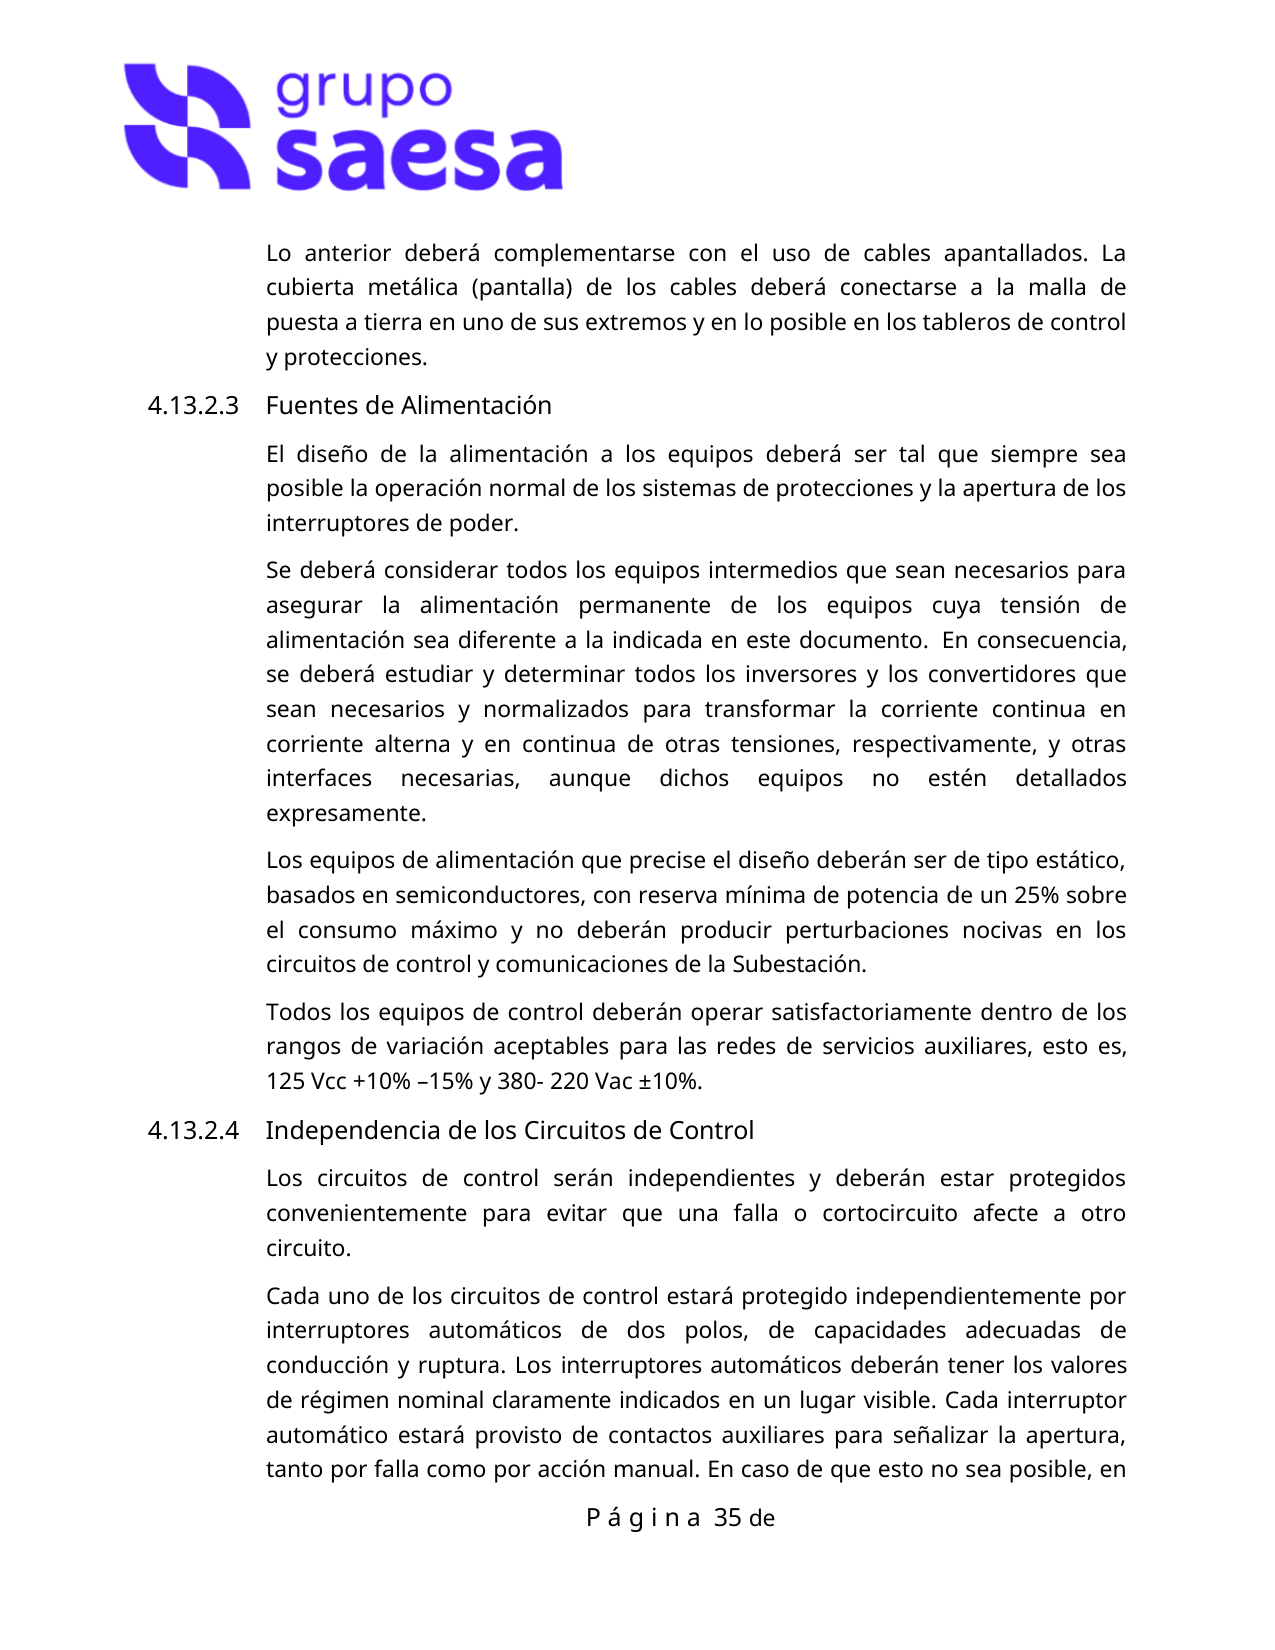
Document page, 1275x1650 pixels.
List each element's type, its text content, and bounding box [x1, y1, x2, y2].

text Lo anterior deberá complementarse con el uso de cables apantallados. La cubierta metálica (pantalla) de los cables deberá conectarse a la malla de puesta a tierra en uno de sus extremos y en lo posible en los tableros de control y protecciones. [266, 236, 1128, 372]
text Todos los equipos de control deberán operar satisfactoriamente dentro de los rangos de variación aceptables para las redes de servicios auxiliares, esto es, 125 Vcc +10% –15% y 380- 220 Vac ±10%. [266, 996, 1128, 1096]
text El diseño de la alimentación a los equipos deberá ser tal que siempre sea posible la operación normal de los sistemas de protecciones y la apertura de los interruptores de poder. [266, 437, 1127, 538]
text Los circuitos de control serán independientes y deberán estar protegidos convenientemente para evitar que una falla o cortocircuito afecte a otro circuito. [266, 1162, 1127, 1264]
text Los equipos de alimentación que precise el diseño deberán ser de tipo estático, basados en semiconductores, con reserva mínima de potencia de un 25% sobre el consumo máximo y no deberán producir perturbaciones nocivas en los circuitos de control y comunicaciones de la Subestación. [266, 844, 1127, 979]
picture [112, 54, 569, 195]
subtitle Independencia de los Circuitos de Control [148, 1112, 1162, 1146]
subtitle Fuentes de Alimentación [148, 388, 1162, 422]
text Se deberá considerar todos los equipos intermedios que sean necesarios para asegurar la alimentación permanente de los equipos cuya tensión de alimentación sea diferente a la indicada en este documento. En consecuencia, se deberá estudiar y determinar todos los inversores y los convertidores que sean necesarios y normalizados para transformar la corriente continua en corriente alterna y en continua de otras tensiones, respectivamente, y otras interfaces necesarias, aunque dichos equipos no estén detallados expresamente. [266, 554, 1128, 828]
